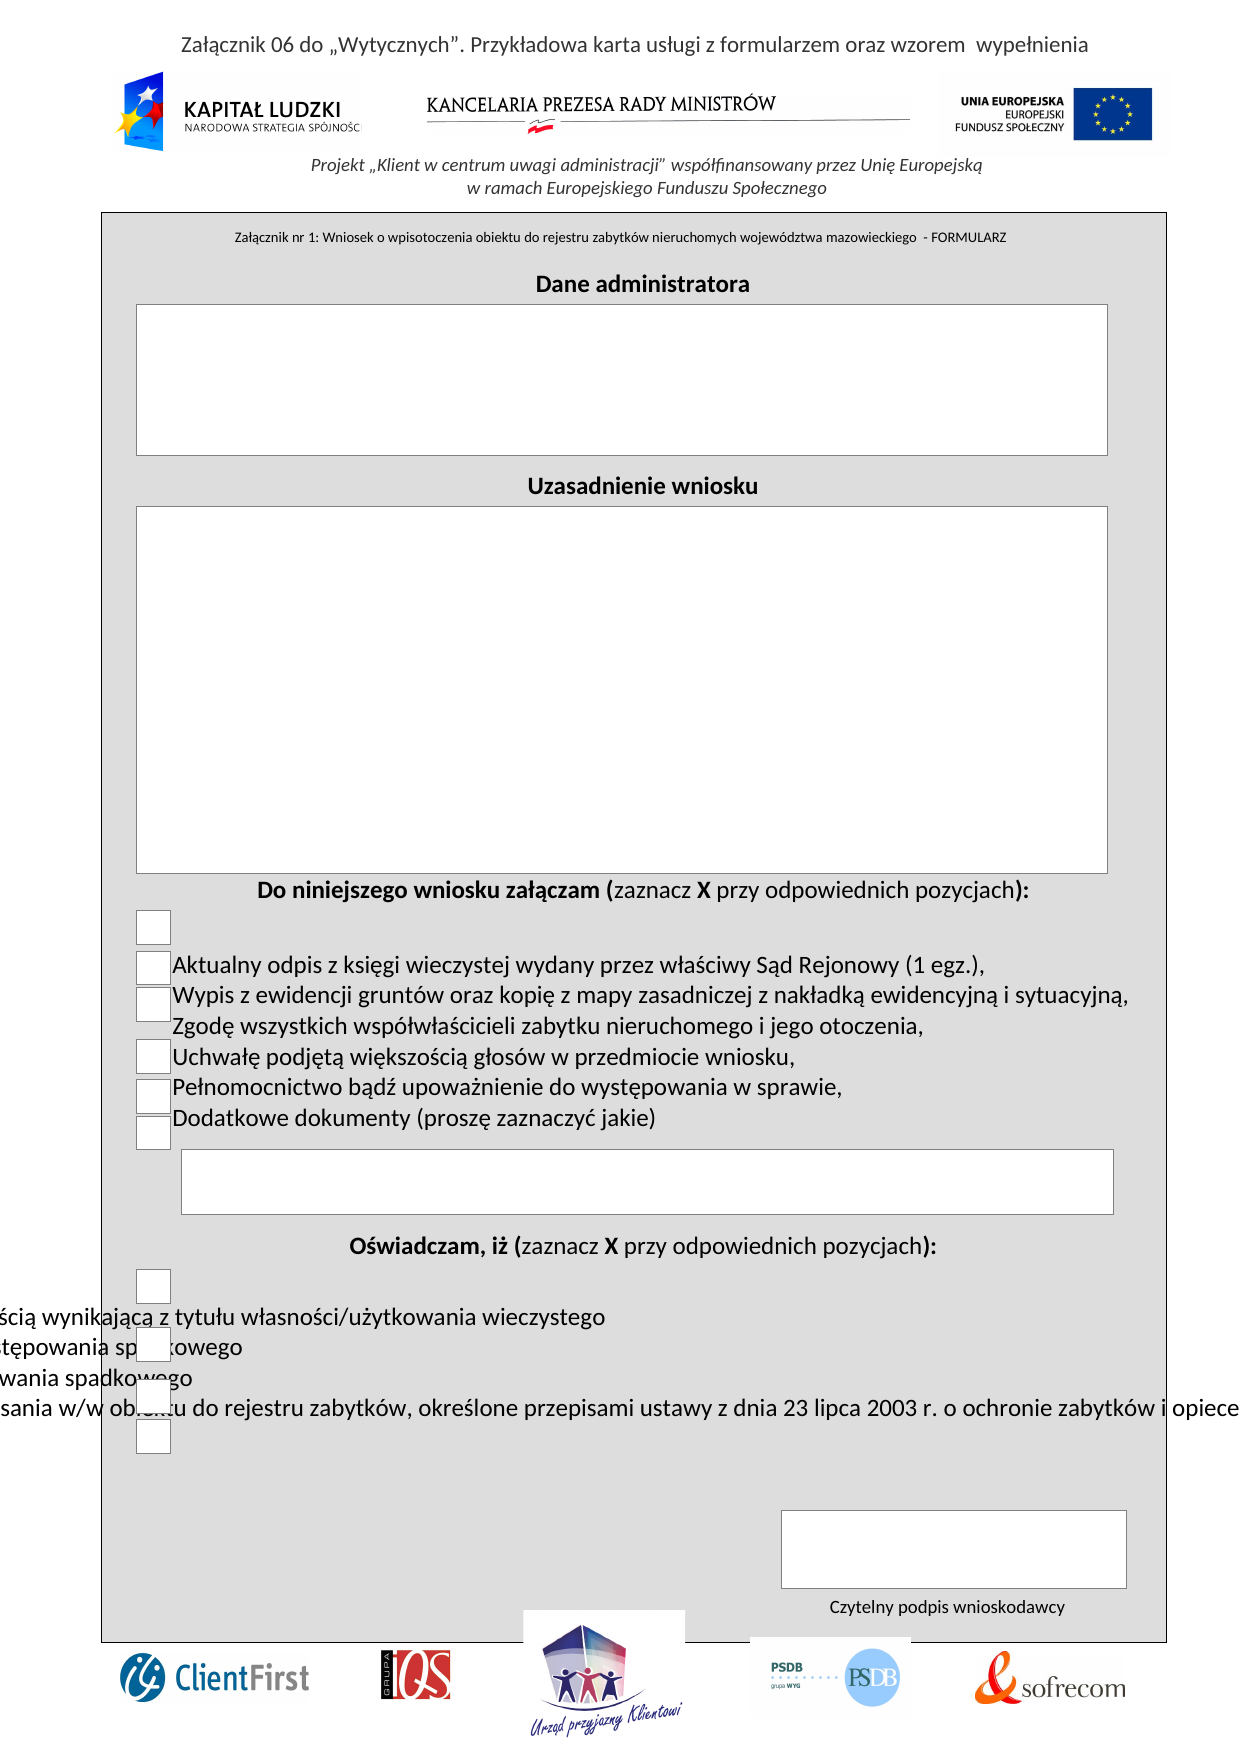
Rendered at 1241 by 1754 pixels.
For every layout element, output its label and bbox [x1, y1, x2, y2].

picture [113, 71, 362, 152]
picture [975, 1651, 1125, 1704]
picture [937, 71, 1170, 157]
picture [427, 93, 910, 134]
picture [750, 1637, 911, 1718]
picture [523, 1610, 686, 1745]
picture [120, 1652, 309, 1703]
picture [373, 1645, 459, 1710]
